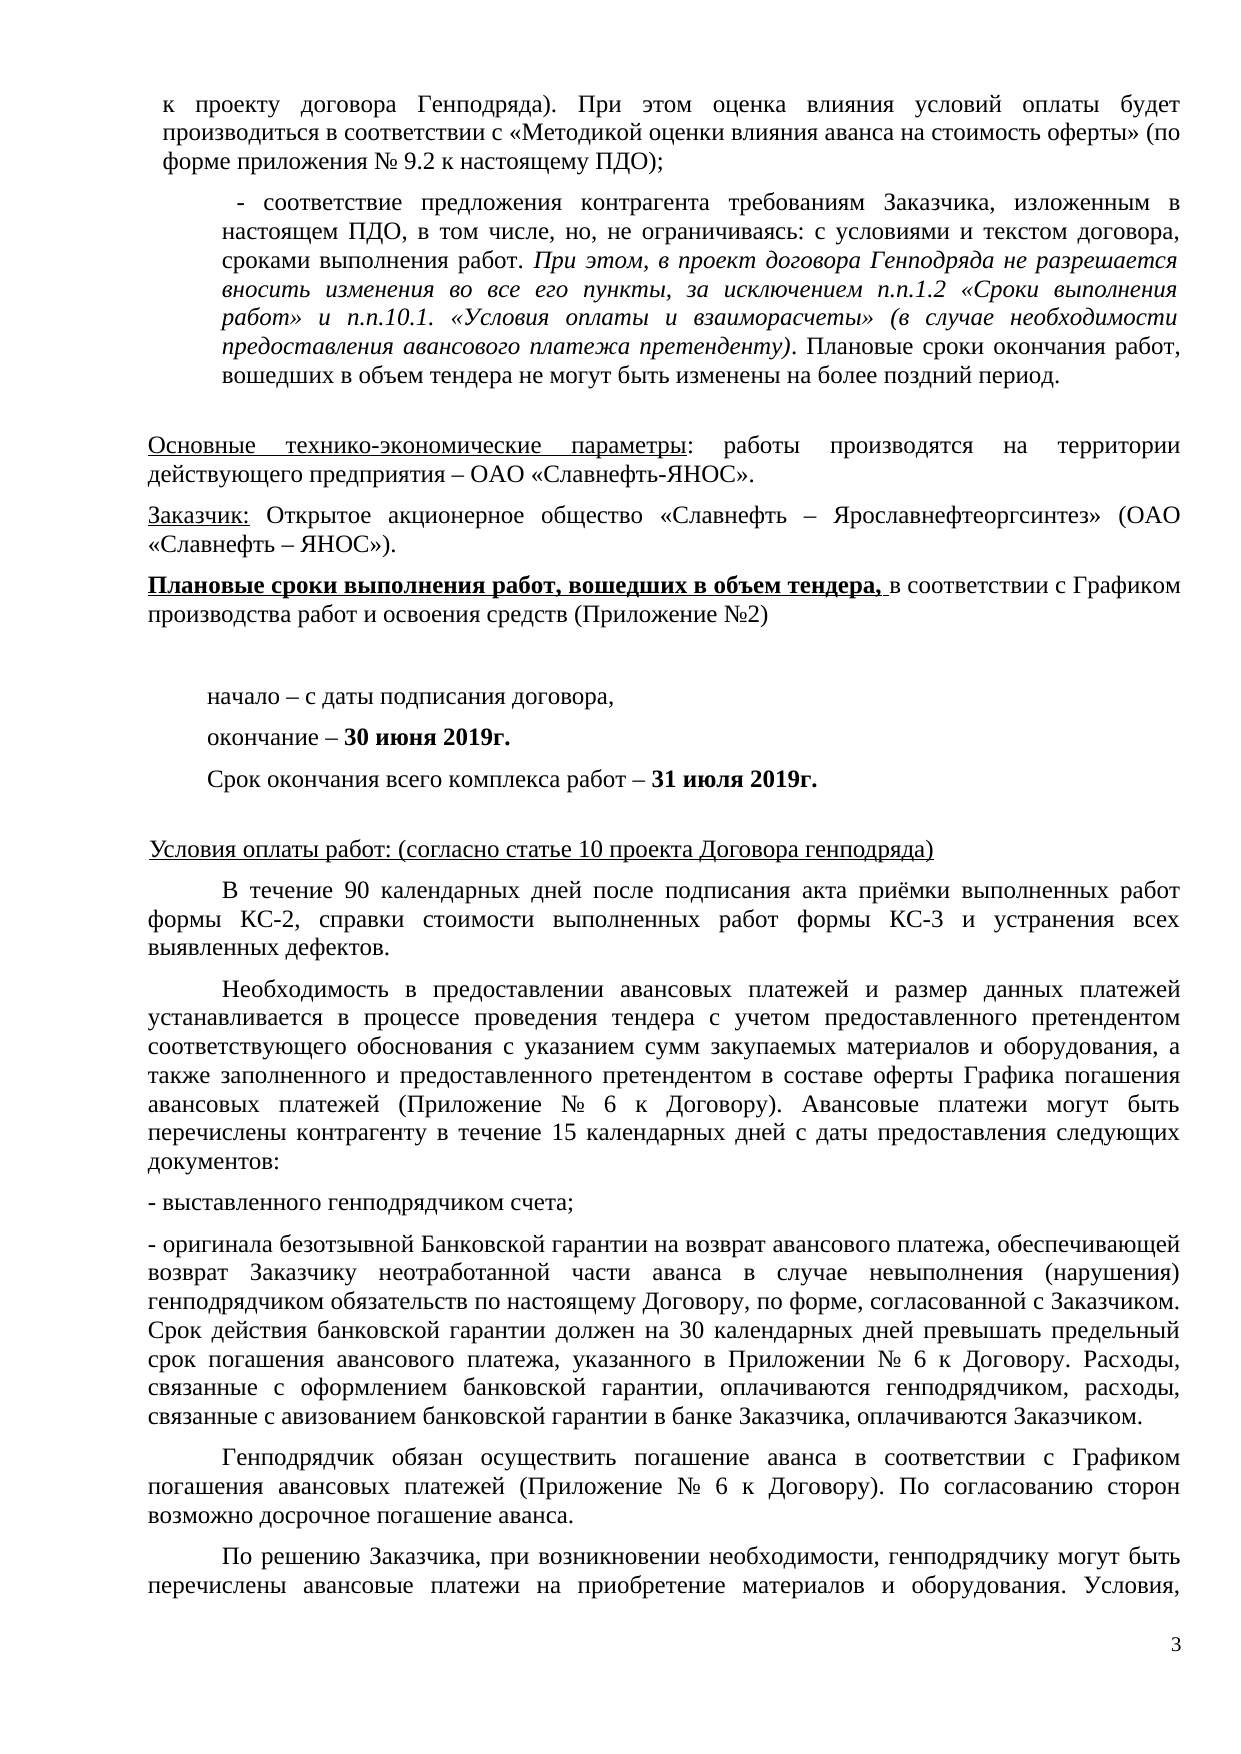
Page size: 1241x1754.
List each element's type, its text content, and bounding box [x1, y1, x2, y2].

text Основные технико-экономические параметры: работы производятся на территории действующего предприятия – ОАО «Славнефть-ЯНОС». [148, 430, 1181, 487]
text Генподрядчик обязан осуществить погашение аванса в соответствии с Графиком погашения авансовых платежей (Приложение № 6 к Договору). По согласованию сторон возможно досрочное погашение аванса. [148, 1442, 1181, 1529]
text начало – с даты подписания договора, [207, 681, 1181, 710]
text Необходимость в предоставлении авансовых платежей и размер данных платежей устанавливается в процессе проведения тендера с учетом предоставленного претендентом соответствующего обоснования с указанием сумм закупаемых материалов и оборудования, а также заполненного и предоставленного претендентом в составе оферты Графика погашения авансовых платежей (Приложение № 6 к Договору). Авансовые платежи могут быть перечислены контрагенту в течение 15 календарных дней с даты предоставления следующих документов: [148, 974, 1181, 1175]
text - оригинала безотзывной Банковской гарантии на возврат авансового платежа, обеспечивающей возврат Заказчику неотработанной части аванса в случае невыполнения (нарушения) генподрядчиком обязательств по настоящему Договору, по форме, согласованной с Заказчиком. Срок действия банковской гарантии должен на 30 календарных дней превышать предельный срок погашения авансового платежа, указанного в Приложении № 6 к Договору. Расходы, связанные с оформлением банковской гарантии, оплачиваются генподрядчиком, расходы, связанные с авизованием банковской гарантии в банке Заказчика, оплачиваются Заказчиком. [148, 1229, 1181, 1430]
text - соответствие предложения контрагента требованиям Заказчика, изложенным в настоящем ПДО, в том числе, но, не ограничиваясь: с условиями и текстом договора, сроками выполнения работ. При этом, в проект договора Генподряда не разрешается вносить изменения во все его пункты, за исключением п.п.1.2 «Сроки выполнения работ» и п.п.10.1. «Условия оплаты и взаиморасчеты» (в случае необходимости предоставления авансового платежа претенденту). Плановые сроки окончания работ, вошедших в объем тендера не могут быть изменены на более поздний период. [222, 187, 1181, 389]
text Условия оплаты работ: (согласно статье 10 проекта Договора генподряда) [148, 834, 1181, 862]
text - выставленного генподрядчиком счета; [148, 1187, 1181, 1216]
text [148, 1541, 1181, 1599]
text окончание – 30 июня 2019г. [207, 722, 1181, 751]
text Заказчик: Открытое акционерное общество «Славнефть – Ярославнефтеоргсинтез» (ОАО «Славнефть – ЯНОС»). [148, 500, 1181, 557]
text Срок окончания всего комплекса работ – 31 июля 2019г. [148, 764, 1181, 792]
text Плановые сроки выполнения работ, вошедших в объем тендера, в соответствии с Графиком производства работ и освоения средств (Приложение №2) [148, 570, 1181, 627]
text В течение 90 календарных дней после подписания акта приёмки выполненных работ формы КС-2, справки стоимости выполненных работ формы КС-3 и устранения всех выявленных дефектов. [148, 875, 1181, 961]
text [162, 89, 1181, 175]
